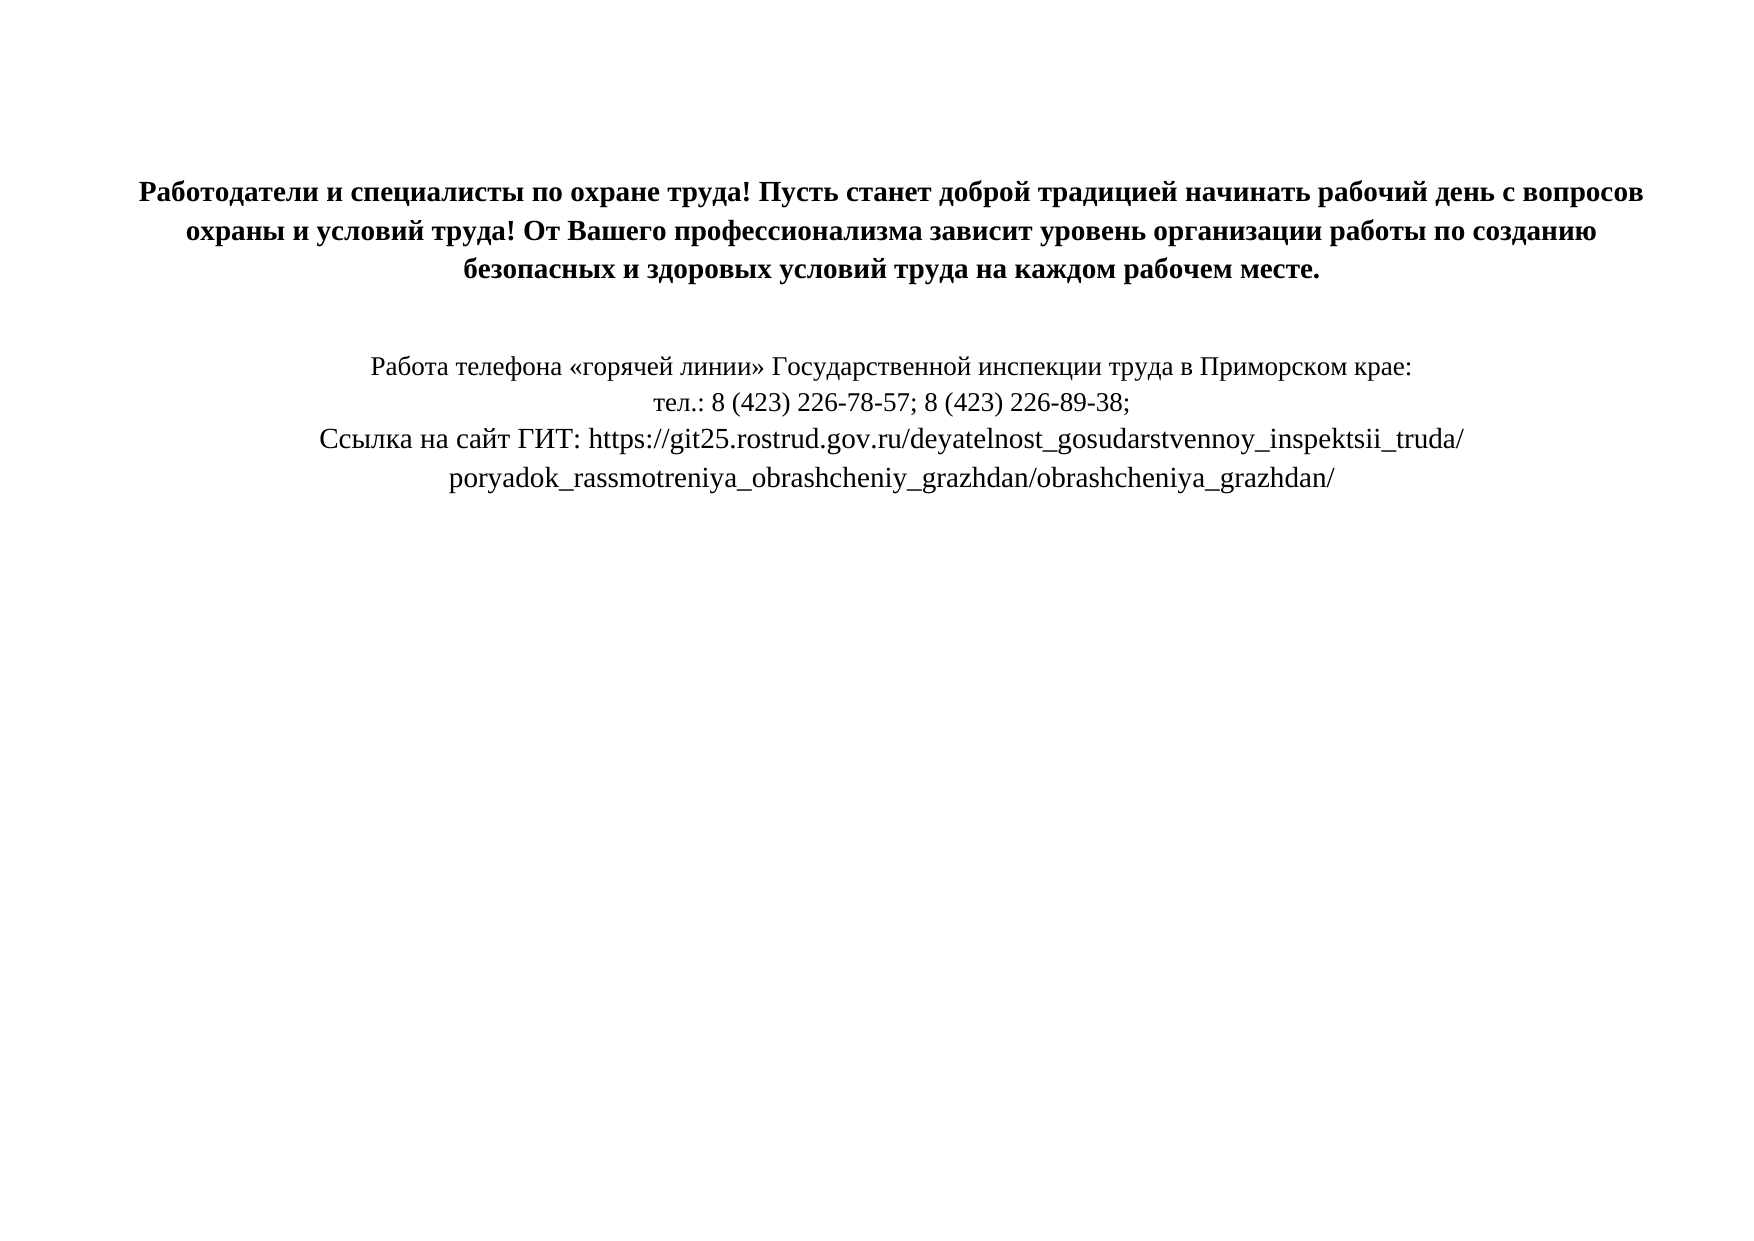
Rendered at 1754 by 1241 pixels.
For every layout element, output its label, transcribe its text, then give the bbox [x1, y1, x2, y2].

text тел.: 8 (423) 226-78-57; 8 (423) 226-89-38; [118, 386, 1665, 417]
text Работодатели и специалисты по охране труда! Пусть станет доброй традицией начинать рабочий день с вопросов охраны и условий труда! От Вашего профессионализма зависит уровень организации работы по созданию безопасных и здоровых условий труда на каждом рабочем месте. [118, 174, 1665, 285]
text Работа телефона «горячей линии» Государственной инспекции труда в Приморском крае: [118, 350, 1665, 381]
text Ссылка на сайт ГИТ: https://git25.rostrud.gov.ru/deyatelnost_gosudarstvennoy_inspektsii_truda/poryadok_rassmotreniya_obrashcheniy_grazhdan/obrashcheniya_grazhdan/ [118, 421, 1665, 493]
